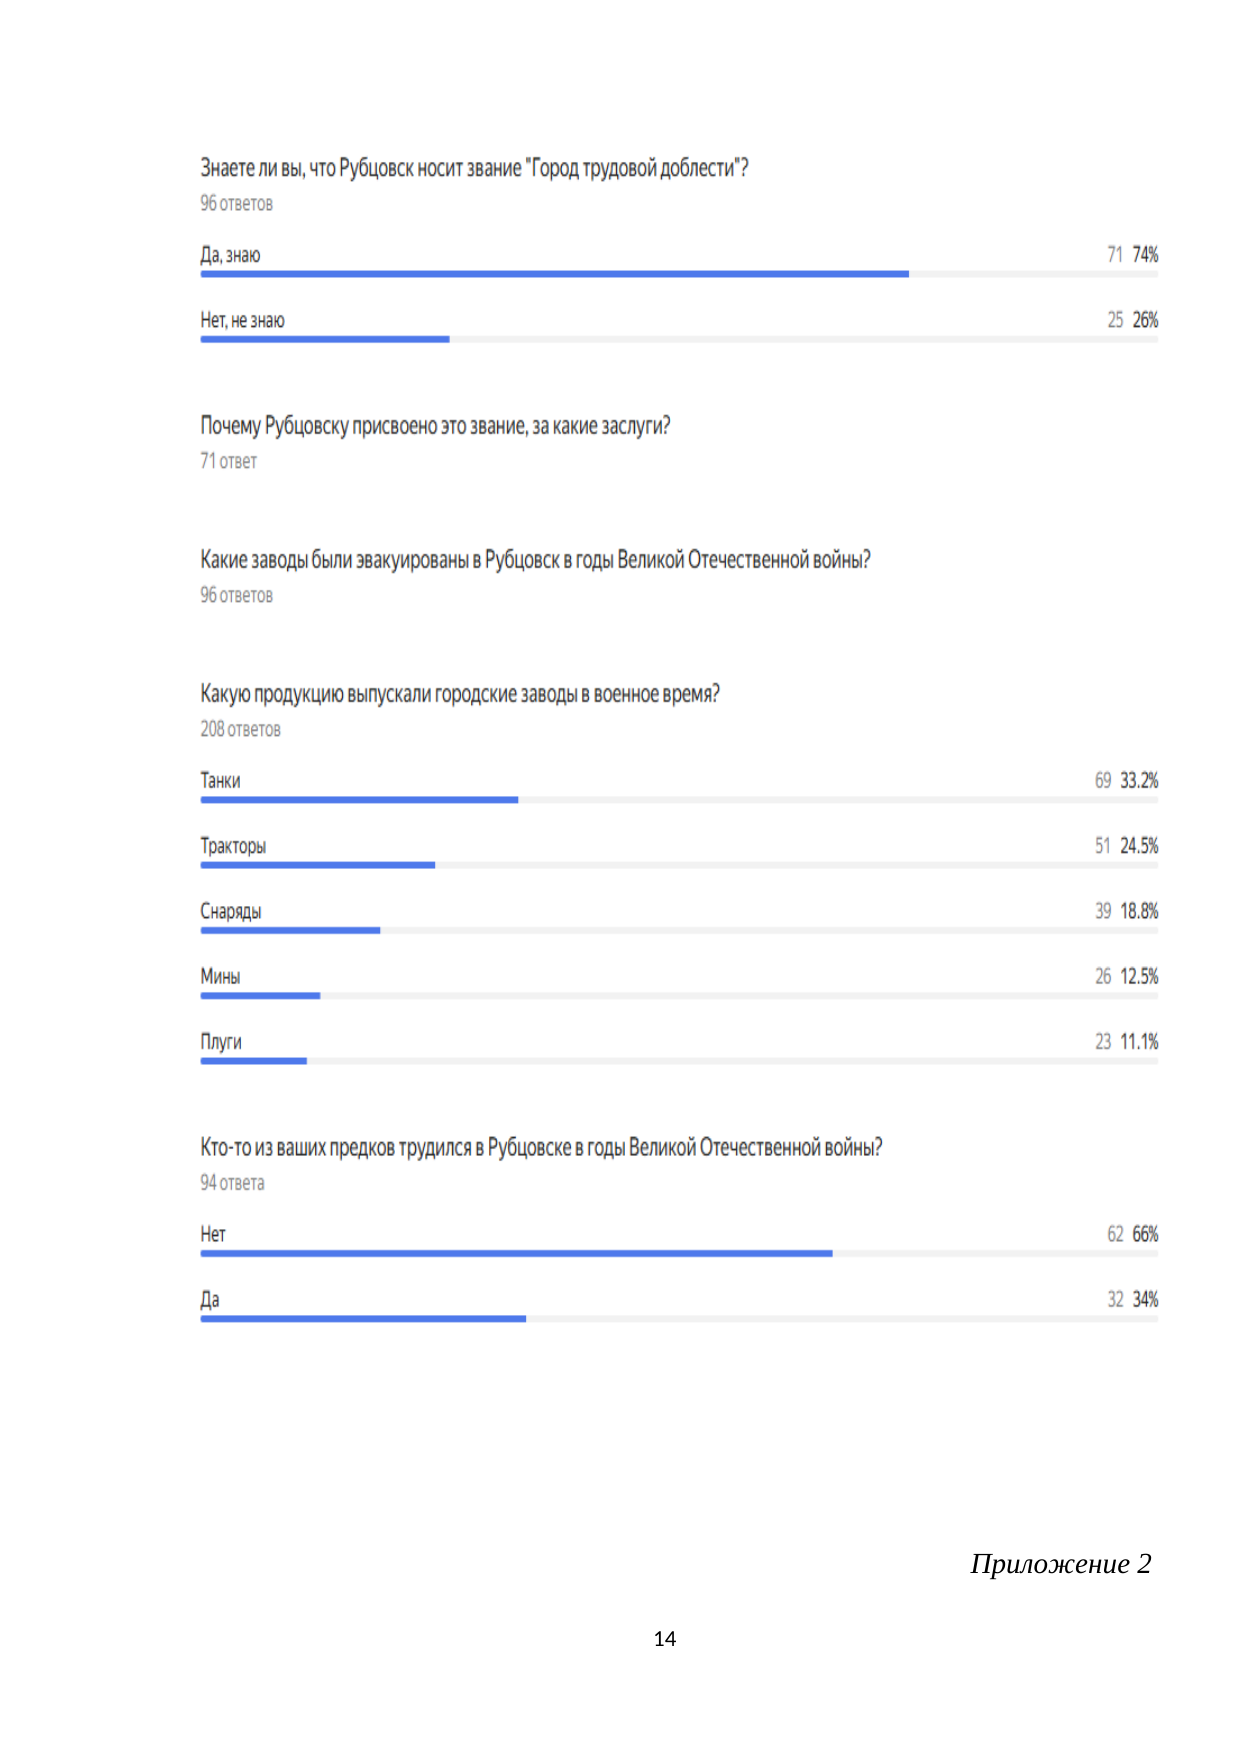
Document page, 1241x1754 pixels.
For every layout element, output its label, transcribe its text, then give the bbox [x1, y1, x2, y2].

picture [177, 118, 1183, 1369]
text Приложение 2 [177, 1546, 1152, 1579]
